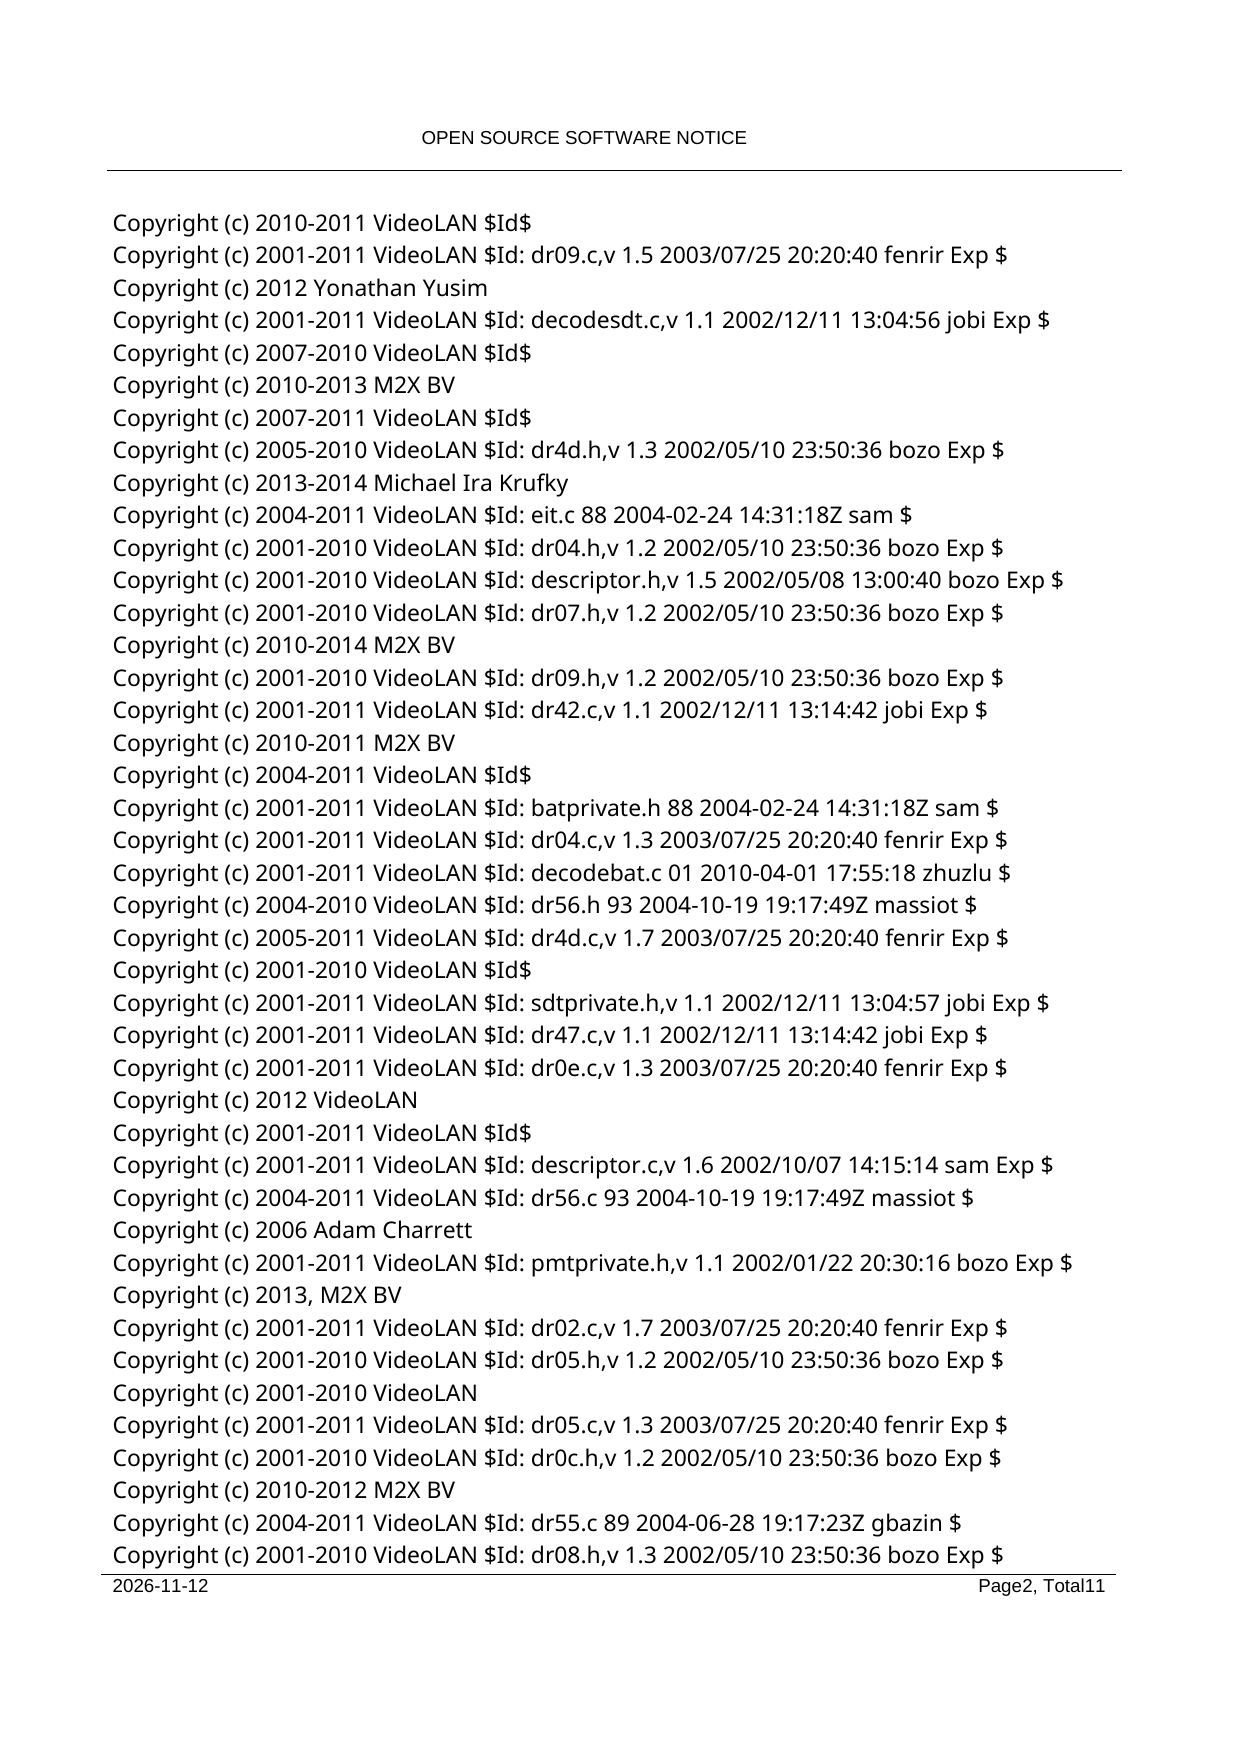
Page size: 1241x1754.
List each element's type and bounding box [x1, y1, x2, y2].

text [112, 206, 1128, 1571]
